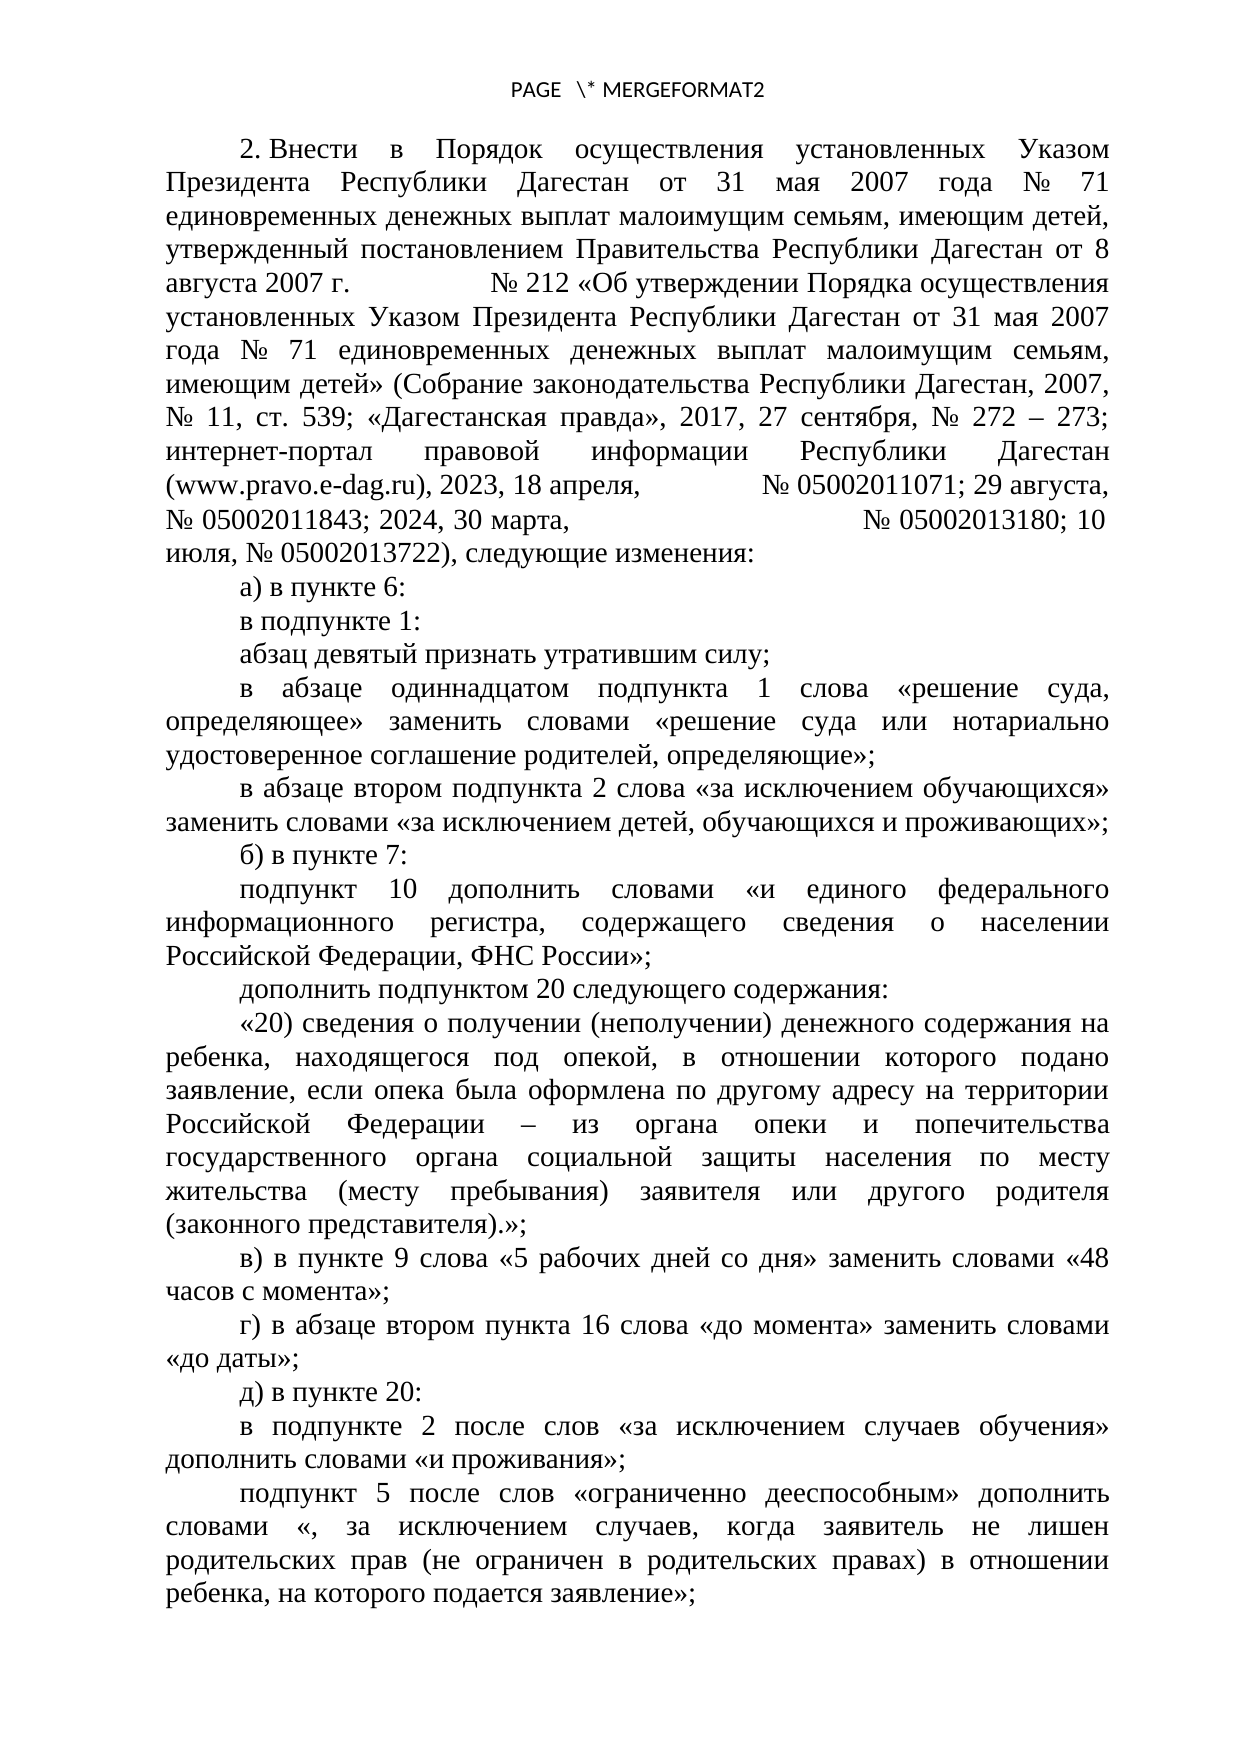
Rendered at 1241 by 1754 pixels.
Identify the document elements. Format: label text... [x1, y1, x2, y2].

text подпункт 5 после слов «ограниченно дееспособным» дополнить словами «, за исключением случаев, когда заявитель не лишен родительских прав (не ограничен в родительских правах) в отношении ребенка, на которого подается заявление»; [165, 1475, 1110, 1609]
text а) в пункте 6: [165, 569, 1110, 603]
text б) в пункте 7: [165, 837, 1110, 871]
text в абзаце одиннадцатом подпункта 1 слова «решение суда, определяющее» заменить словами «решение суда или нотариально удостоверенное соглашение родителей, определяющие»; [165, 670, 1110, 770]
text в) в пункте 9 слова «5 рабочих дней со дня» заменить словами «48 часов с момента»; [165, 1240, 1110, 1307]
text 2. Внести в Порядок осуществления установленных Указом Президента Республики Дагестан от 31 мая 2007 года № 71 единовременных денежных выплат малоимущим семьям, имеющим детей, утвержденный постановлением Правительства Республики Дагестан от 8 августа 2007 г. № 212 «Об утверждении Порядка осуществления установленных Указом Президента Республики Дагестан от 31 мая 2007 года № 71 единовременных денежных выплат малоимущим семьям, имеющим детей» (Собрание законодательства Республики Дагестан, 2007, № 11, ст. 539; «Дагестанская правда», 2017, 27 сентября, № 272 – 273; интернет-портал правовой информации Республики Дагестан (www.pravo.e-dag.ru), 2023, 18 апреля, № 05002011071; 29 августа, № 05002011843; 2024, 30 марта, № 05002013180; 10 июля, № 05002013722), следующие изменения: [165, 131, 1110, 569]
text «20) сведения о получении (неполучении) денежного содержания на ребенка, находящегося под опекой, в отношении которого подано заявление, если опека была оформлена по другому адресу на территории Российской Федерации – из органа опеки и попечительства государственного органа социальной защиты населения по месту жительства (месту пребывания) заявителя или другого родителя (законного представителя).»; [165, 1005, 1110, 1240]
text в подпункте 2 после слов «за исключением случаев обучения» дополнить словами «и проживания»; [165, 1408, 1110, 1475]
text дополнить подпунктом 20 следующего содержания: [165, 972, 1110, 1005]
text абзац девятый признать утратившим силу; [165, 636, 1110, 670]
text г) в абзаце втором пункта 16 слова «до момента» заменить словами «до даты»; [165, 1307, 1110, 1374]
text в абзаце втором подпункта 2 слова «за исключением обучающихся» заменить словами «за исключением детей, обучающихся и проживающих»; [165, 770, 1110, 837]
text подпункт 10 дополнить словами «и единого федерального информационного регистра, содержащего сведения о населении Российской Федерации, ФНС России»; [165, 871, 1110, 972]
text д) в пункте 20: [165, 1374, 1110, 1408]
text в подпункте 1: [165, 603, 1110, 636]
